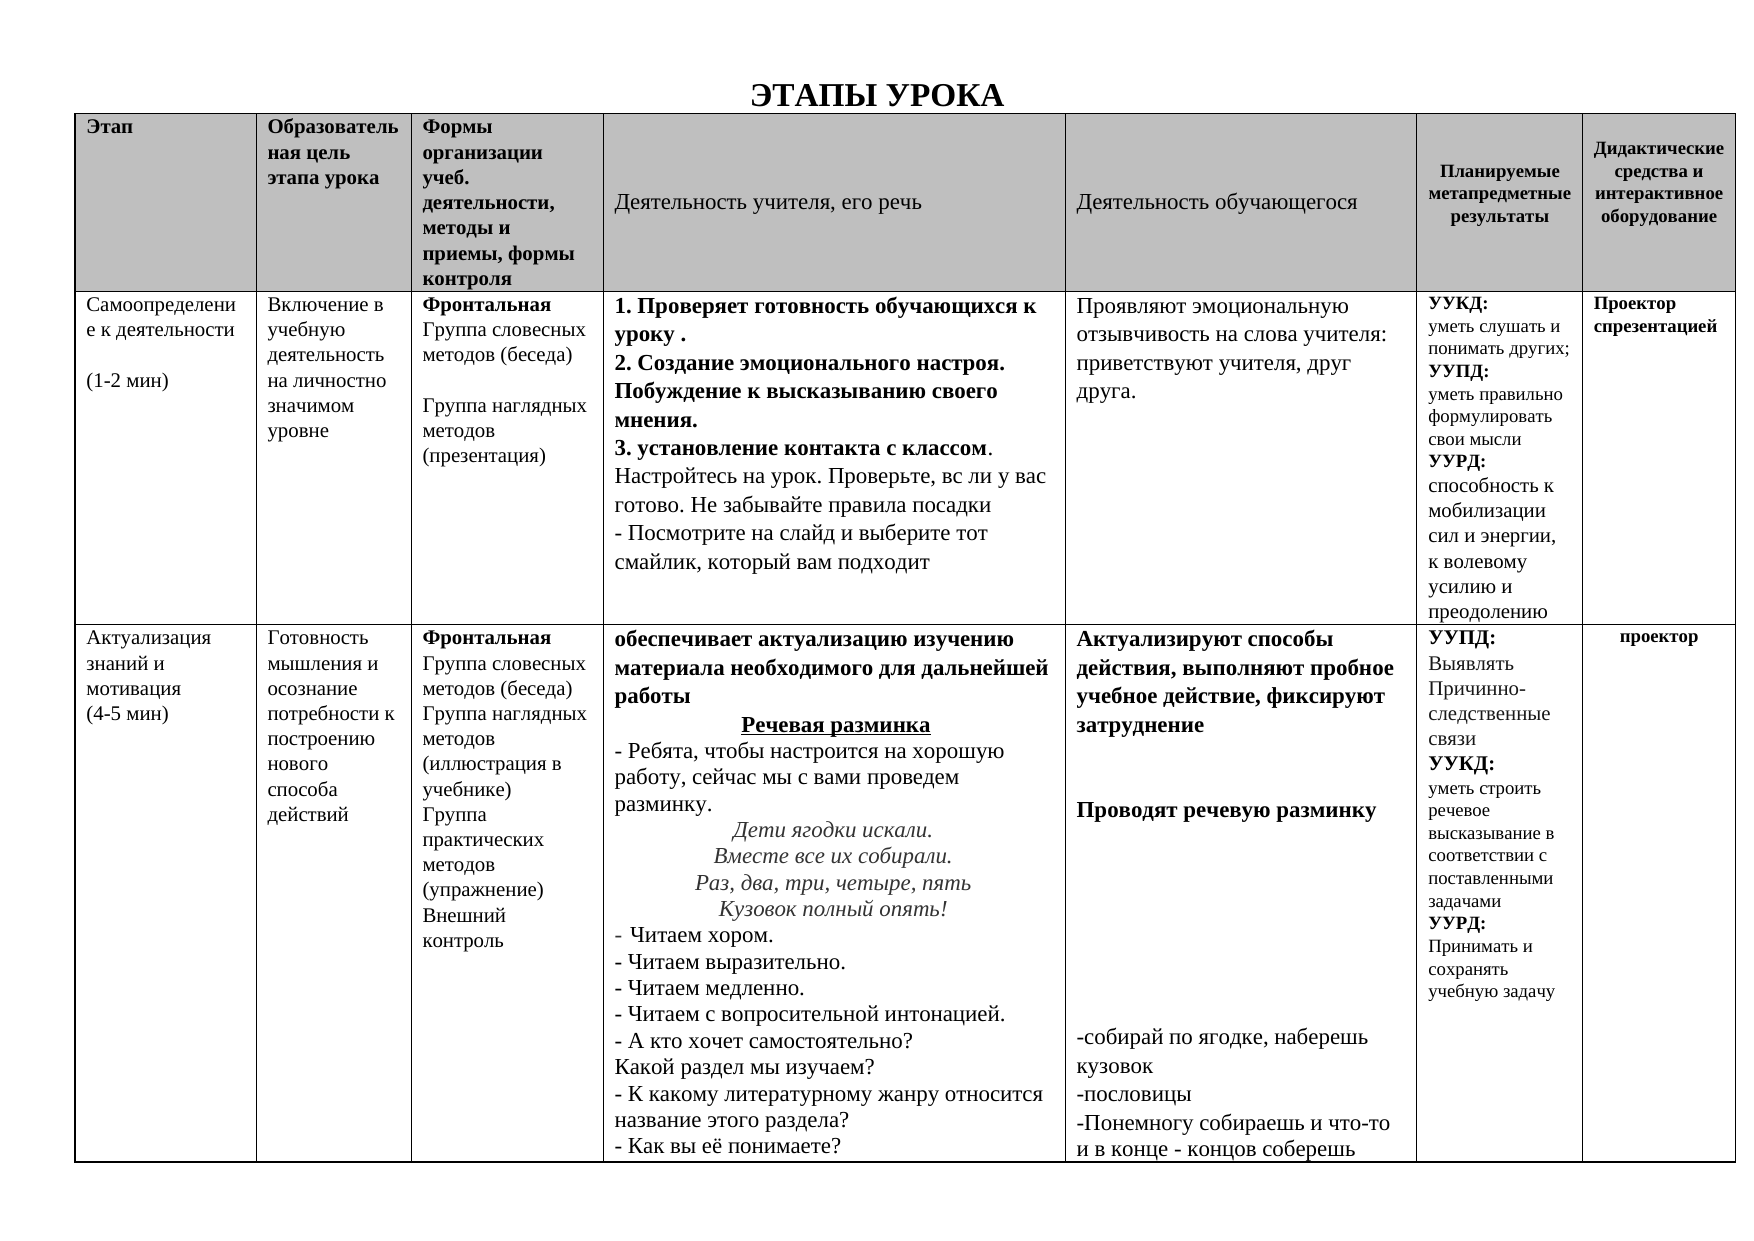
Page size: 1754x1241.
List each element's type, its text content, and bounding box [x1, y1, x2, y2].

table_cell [76, 625, 256, 1161]
table_cell Самоопределение к деятельности (1-2 мин) [76, 292, 256, 624]
table_cell 1. Проверяет готовность обучающихся к уроку . 2. Создание эмоционального настроя. Побуждение к высказыванию своего мнения. 3. установление контакта с классом. Настройтесь на урок. Проверьте, вс ли у вас готово. Не забывайте правила посадки - Посмотрите на слайд и выберите тот смайлик, который вам подходит [604, 292, 1065, 624]
table_cell Проектор спрезентацией [1583, 292, 1735, 624]
table_cell Включение в учебную деятельность на личностно значимом уровне [257, 292, 411, 624]
table_header Дидактические средства и интерактивное оборудование [1583, 114, 1735, 291]
text ЭТАПЫ УРОКА [75, 75, 1679, 113]
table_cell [1066, 625, 1416, 1161]
table_header Этап [76, 114, 256, 291]
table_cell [1417, 625, 1582, 1161]
table_cell УУКД: уметь слушать и понимать других; УУПД: уметь правильно формулировать свои мысли УУРД: способность к мобилизации сил и энергии, к волевому усилию и преодолению [1417, 292, 1582, 624]
table_cell Проявляют эмоциональную отзывчивость на слова учителя: приветствуют учителя, друг друга. [1066, 292, 1416, 624]
table_cell Фронтальная Группа словесных методов (беседа) Группа наглядных методов (презентация) [412, 292, 603, 624]
table_header Образовательная цель этапа урока [257, 114, 411, 291]
table_header Деятельность учителя, его речь [604, 114, 1065, 291]
table_header Деятельность обучающегося [1066, 114, 1416, 291]
table_cell проектор [1583, 625, 1735, 1161]
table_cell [412, 625, 603, 1161]
table_header Формы организации учеб. деятельности, методы и приемы, формы контроля [412, 114, 603, 291]
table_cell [257, 625, 411, 1161]
table_header Планируемые метапредметные результаты [1417, 114, 1582, 291]
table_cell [604, 625, 1065, 1161]
